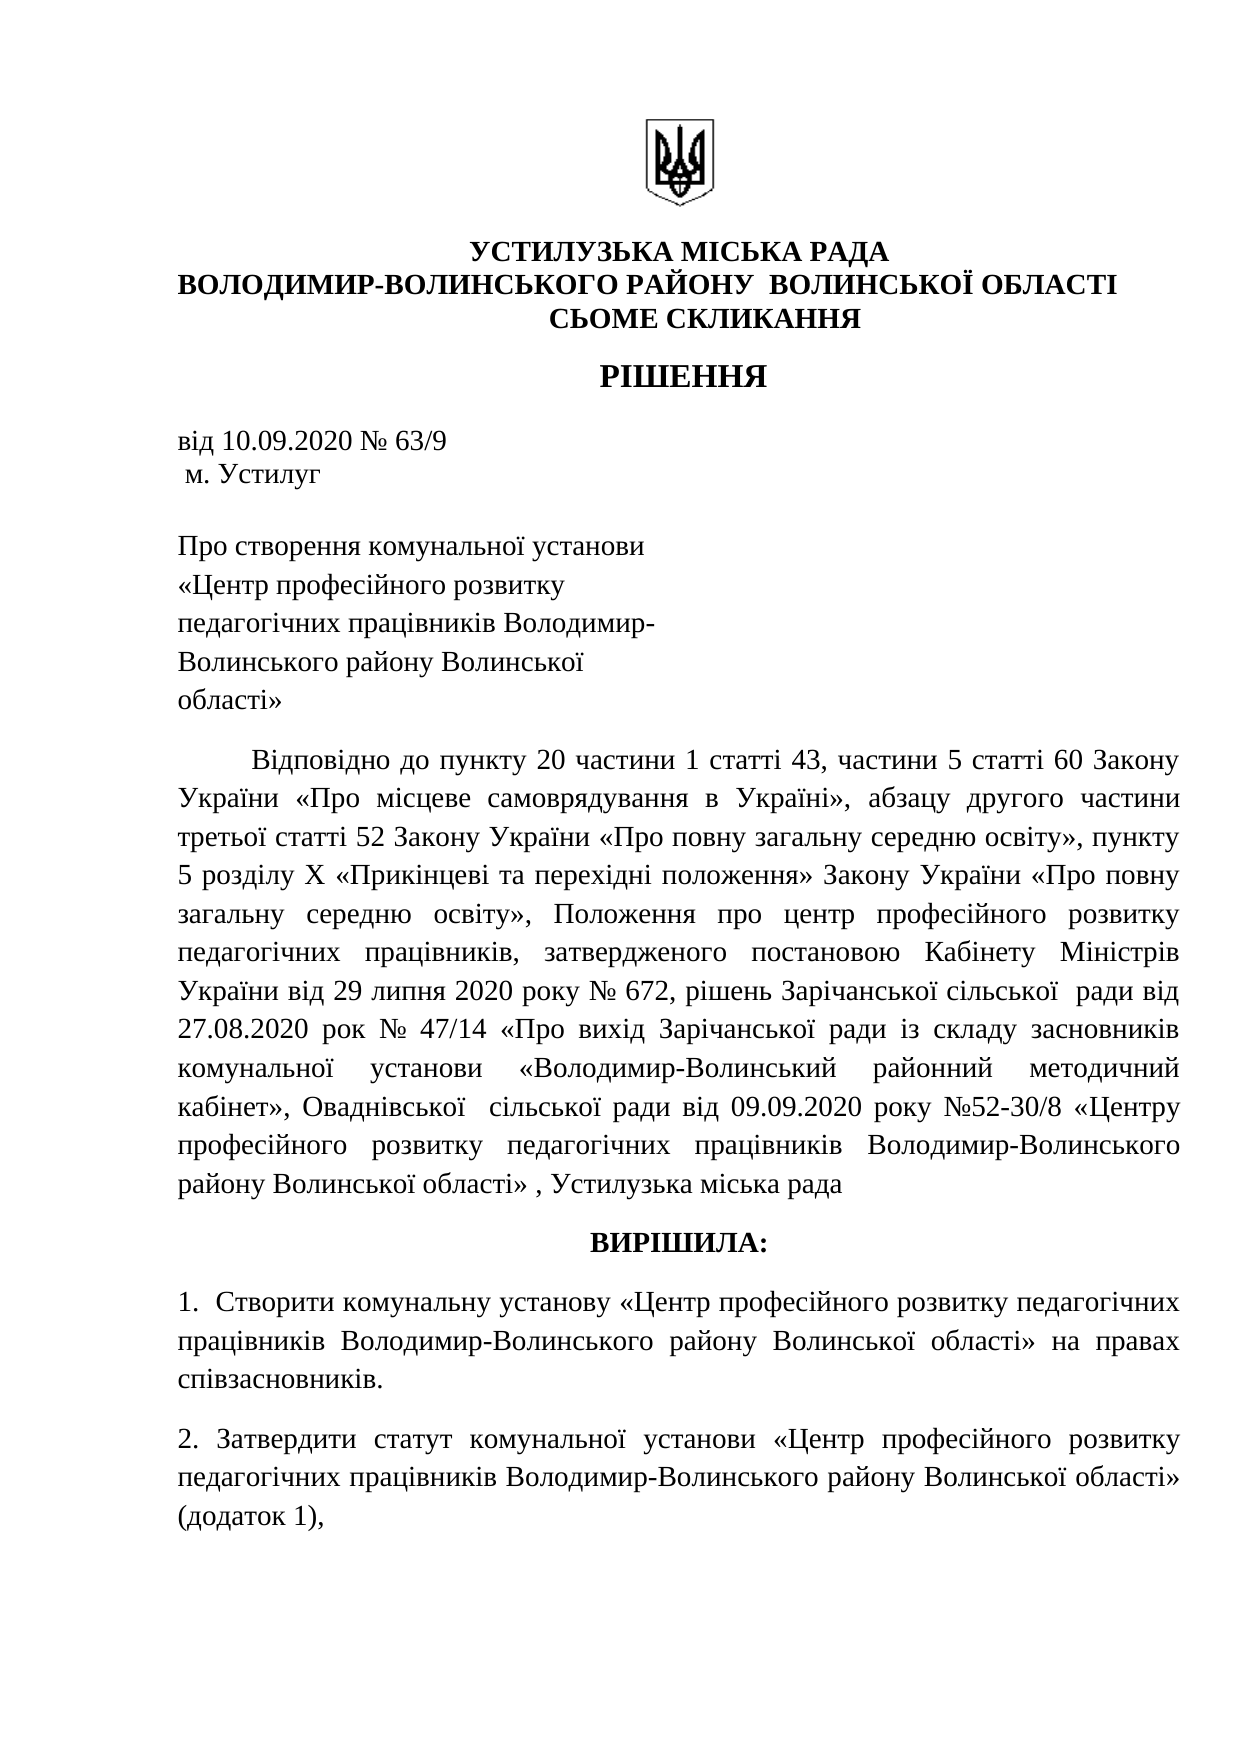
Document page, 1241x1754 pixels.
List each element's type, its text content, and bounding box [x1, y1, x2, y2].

text УСТИЛУЗЬКА МІСЬКА РАДА [177, 234, 1181, 267]
picture [640, 118, 719, 208]
text від 10.09.2020 № 63/9 [177, 423, 1181, 456]
text 2. Затвердити статут комунальної установи «Центр професійного розвитку педагогічних працівників Володимир-Волинського району Волинської області» (додаток 1), [177, 1421, 1181, 1532]
text Відповідно до пункту 20 частини 1 статті 43, частини 5 статті 60 Закону України «Про місцеве самоврядування в Україні», абзацу другого частини третьої статті 52 Закону України «Про повну загальну середню освіту», пункту 5 розділу Х «Прикінцеві та перехідні положення» Закону України «Про повну загальну середню освіту», Положення про центр професійного розвитку педагогічних працівників, затвердженого постановою Кабінету Міністрів України від 29 липня 2020 року № 672, рішень Зарічанської сільської ради від 27.08.2020 рок № 47/14 «Про вихід Зарічанської ради із складу засновників комунальної установи «Володимир-Волинський районний методичний кабінет», Оваднівської сільської ради від 09.09.2020 року №52-30/8 «Центру професійного розвитку педагогічних працівників Володимир-Волинського району Волинської області» , Устилузька міська рада [177, 742, 1181, 1199]
text м. Устилуг [177, 456, 1181, 490]
text ВОЛОДИМИР-ВОЛИНСЬКОГО РАЙОНУ ВОЛИНСЬКОЇ ОБЛАСТІ [177, 267, 1181, 301]
text Про створення комунальної установи «Центр професійного розвитку педагогічних працівників Володимир-Волинського району Волинської області» [177, 528, 683, 716]
text ВИРІШИЛА: [177, 1225, 1181, 1259]
text РІШЕННЯ [177, 357, 1181, 395]
text 1. Створити комунальну установу «Центр професійного розвитку педагогічних працівників Володимир-Волинського району Волинської області» на правах співзасновників. [177, 1284, 1181, 1395]
text СЬОМЕ СКЛИКАННЯ [177, 301, 1181, 334]
